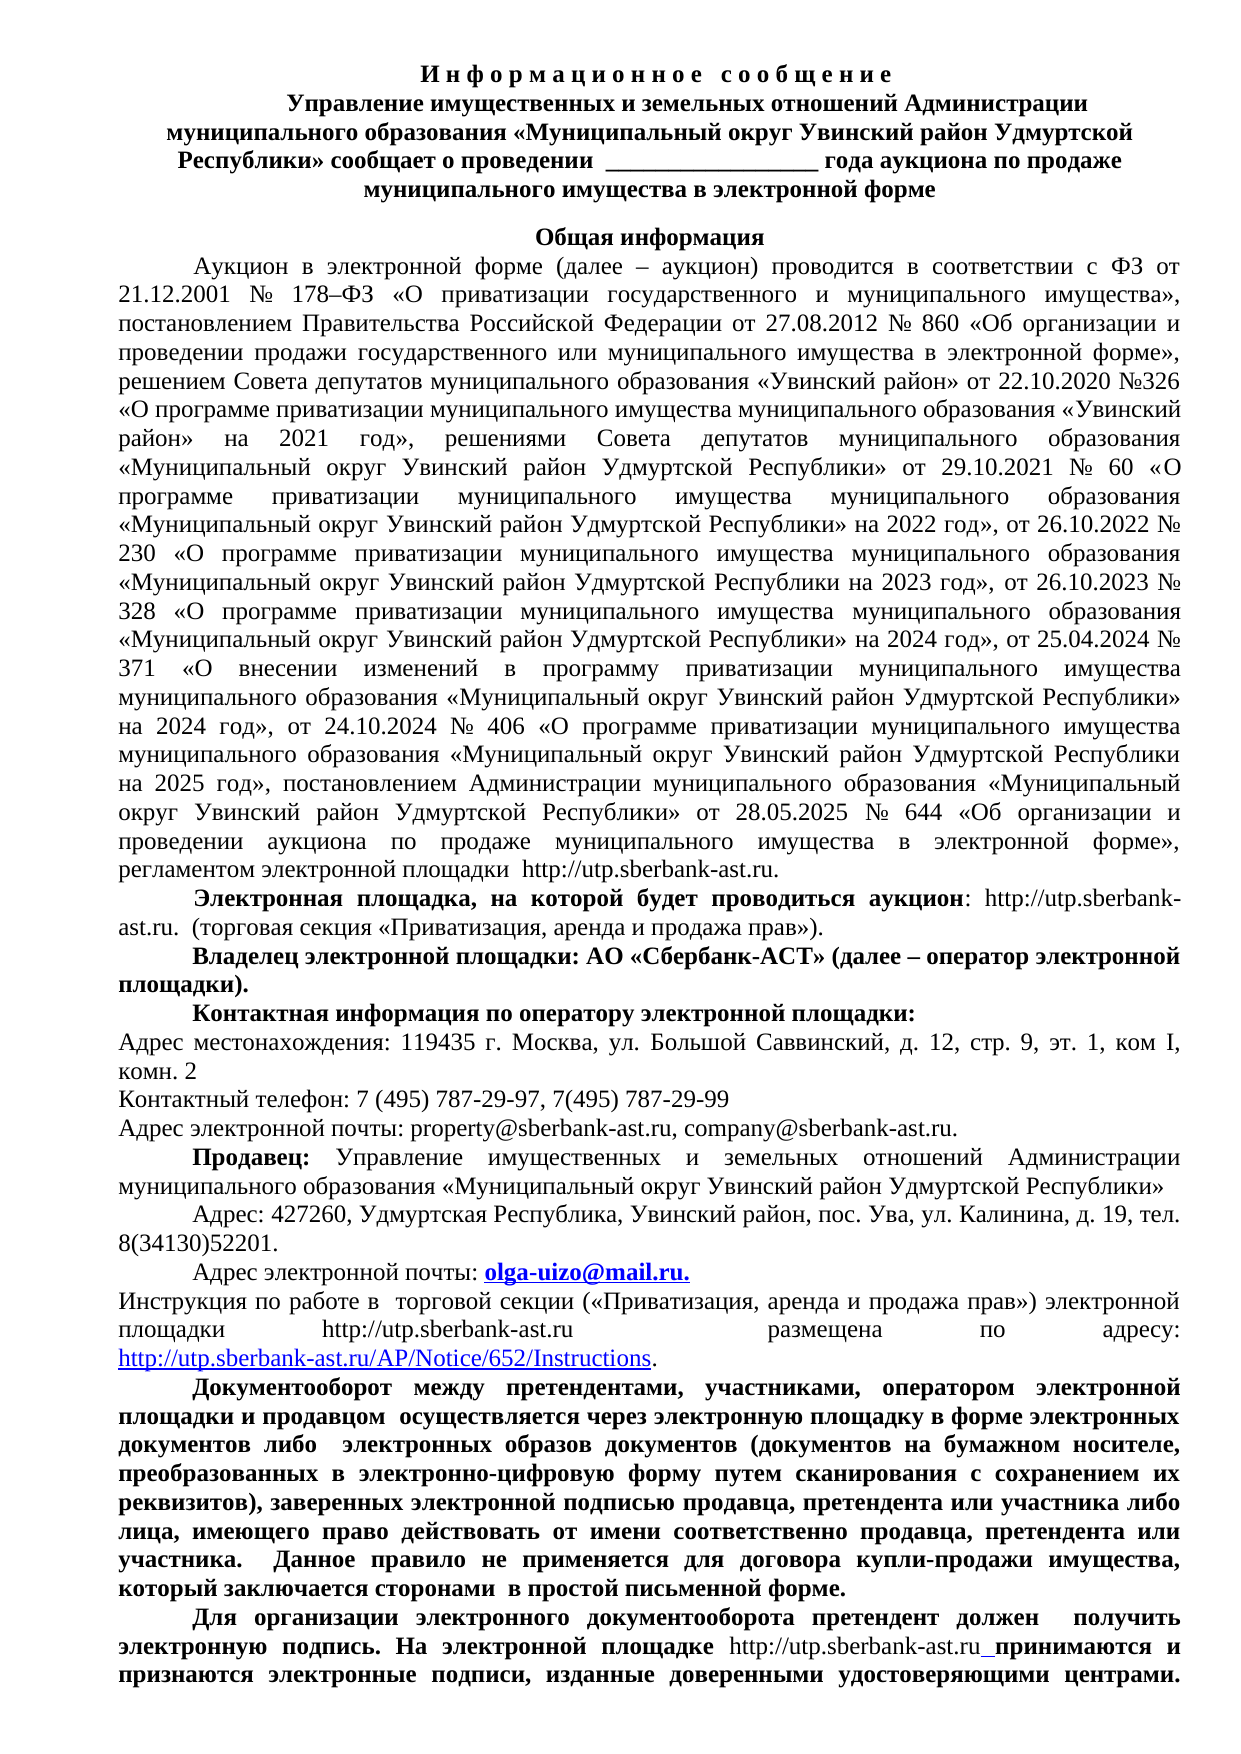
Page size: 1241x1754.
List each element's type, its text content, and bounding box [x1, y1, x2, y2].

text Владелец электронной площадки: АО «Сбербанк-АСТ» (далее – оператор электронной площадки). [118, 941, 1181, 998]
text Адрес местонахождения: 119435 г. Москва, ул. Большой Саввинский, д. 12, стр. 9, эт. 1, ком I, комн. 2 [118, 1027, 1181, 1084]
text Адрес: 427260, Удмуртская Республика, Увинский район, пос. Ува, ул. Калинина, д. 19, тел. 8(34130)52201. [118, 1199, 1181, 1257]
subtitle Управление имущественных и земельных отношений Администрации муниципального образования «Муниципальный округ Увинский район Удмуртской Республики» сообщает о проведении _________________ года аукциона по продаже муниципального имущества в электронной форме [118, 88, 1181, 203]
text Документооборот между претендентами, участниками, оператором электронной площадки и продавцом осуществляется через электронную площадку в форме электронных документов либо электронных образов документов (документов на бумажном носителе, преобразованных в электронно-цифровую форму путем сканирования с сохранением их реквизитов), заверенных электронной подписью продавца, претендента или участника либо лица, имеющего право действовать от имени соответственно продавца, претендента или участника. Данное правило не применяется для договора купли-продажи имущества, который заключается сторонами в простой письменной форме. [118, 1372, 1181, 1602]
text Электронная площадка, на которой будет проводиться аукцион: http://utp.sberbank-ast.ru. (торговая секция «Приватизация, аренда и продажа прав»). [118, 883, 1181, 941]
text Адрес электронной почты: olga-uizo@mail.ru. [118, 1257, 1181, 1286]
text Общая информация [118, 222, 1181, 251]
text Аукцион в электронной форме (далее – аукцион) проводится в соответствии с ФЗ от 21.12.2001 № 178–ФЗ «О приватизации государственного и муниципального имущества», постановлением Правительства Российской Федерации от 27.08.2012 № 860 «Об организации и проведении продажи государственного или муниципального имущества в электронной форме», решением Совета депутатов муниципального образования «Увинский район» от 22.10.2020 №326 «О программе приватизации муниципального имущества муниципального образования «Увинский район» на 2021 год», решениями Совета депутатов муниципального образования «Муниципальный округ Увинский район Удмуртской Республики» от 29.10.2021 № 60 «О программе приватизации муниципального имущества муниципального образования «Муниципальный округ Увинский район Удмуртской Республики» на 2022 год», от 26.10.2022 № 230 «О программе приватизации муниципального имущества муниципального образования «Муниципальный округ Увинский район Удмуртской Республики на 2023 год», от 26.10.2023 № 328 «О программе приватизации муниципального имущества муниципального образования «Муниципальный округ Увинский район Удмуртской Республики» на 2024 год», от 25.04.2024 № 371 «О внесении изменений в программу приватизации муниципального имущества муниципального образования «Муниципальный округ Увинский район Удмуртской Республики» на 2024 год», от 24.10.2024 № 406 «О программе приватизации муниципального имущества муниципального образования «Муниципальный округ Увинский район Удмуртской Республики на 2025 год», постановлением Администрации муниципального образования «Муниципальный округ Увинский район Удмуртской Республики» от 28.05.2025 № 644 «Об организации и проведении аукциона по продаже муниципального имущества в электронной форме», регламентом электронной площадки http://utp.sberbank-ast.ru. [118, 251, 1181, 883]
text Контактный телефон: 7 (495) 787-29-97, 7(495) 787-29-99 [118, 1084, 1181, 1113]
text Адрес электронной почты: property@sberbank-ast.ru, company@sberbank-ast.ru. [118, 1113, 1181, 1142]
text Продавец: Управление имущественных и земельных отношений Администрации муниципального образования «Муниципальный округ Увинский район Удмуртской Республики» [118, 1142, 1181, 1199]
text Контактная информация по оператору электронной площадки: [118, 998, 1181, 1027]
text Информационное сообщение [118, 59, 1181, 88]
text Инструкция по работе в торговой секции («Приватизация, аренда и продажа прав») электронной площадки http://utp.sberbank-ast.ru размещена по адресу: http://utp.sberbank-ast.ru/AP/Notice/652/Instructions. [118, 1286, 1181, 1372]
